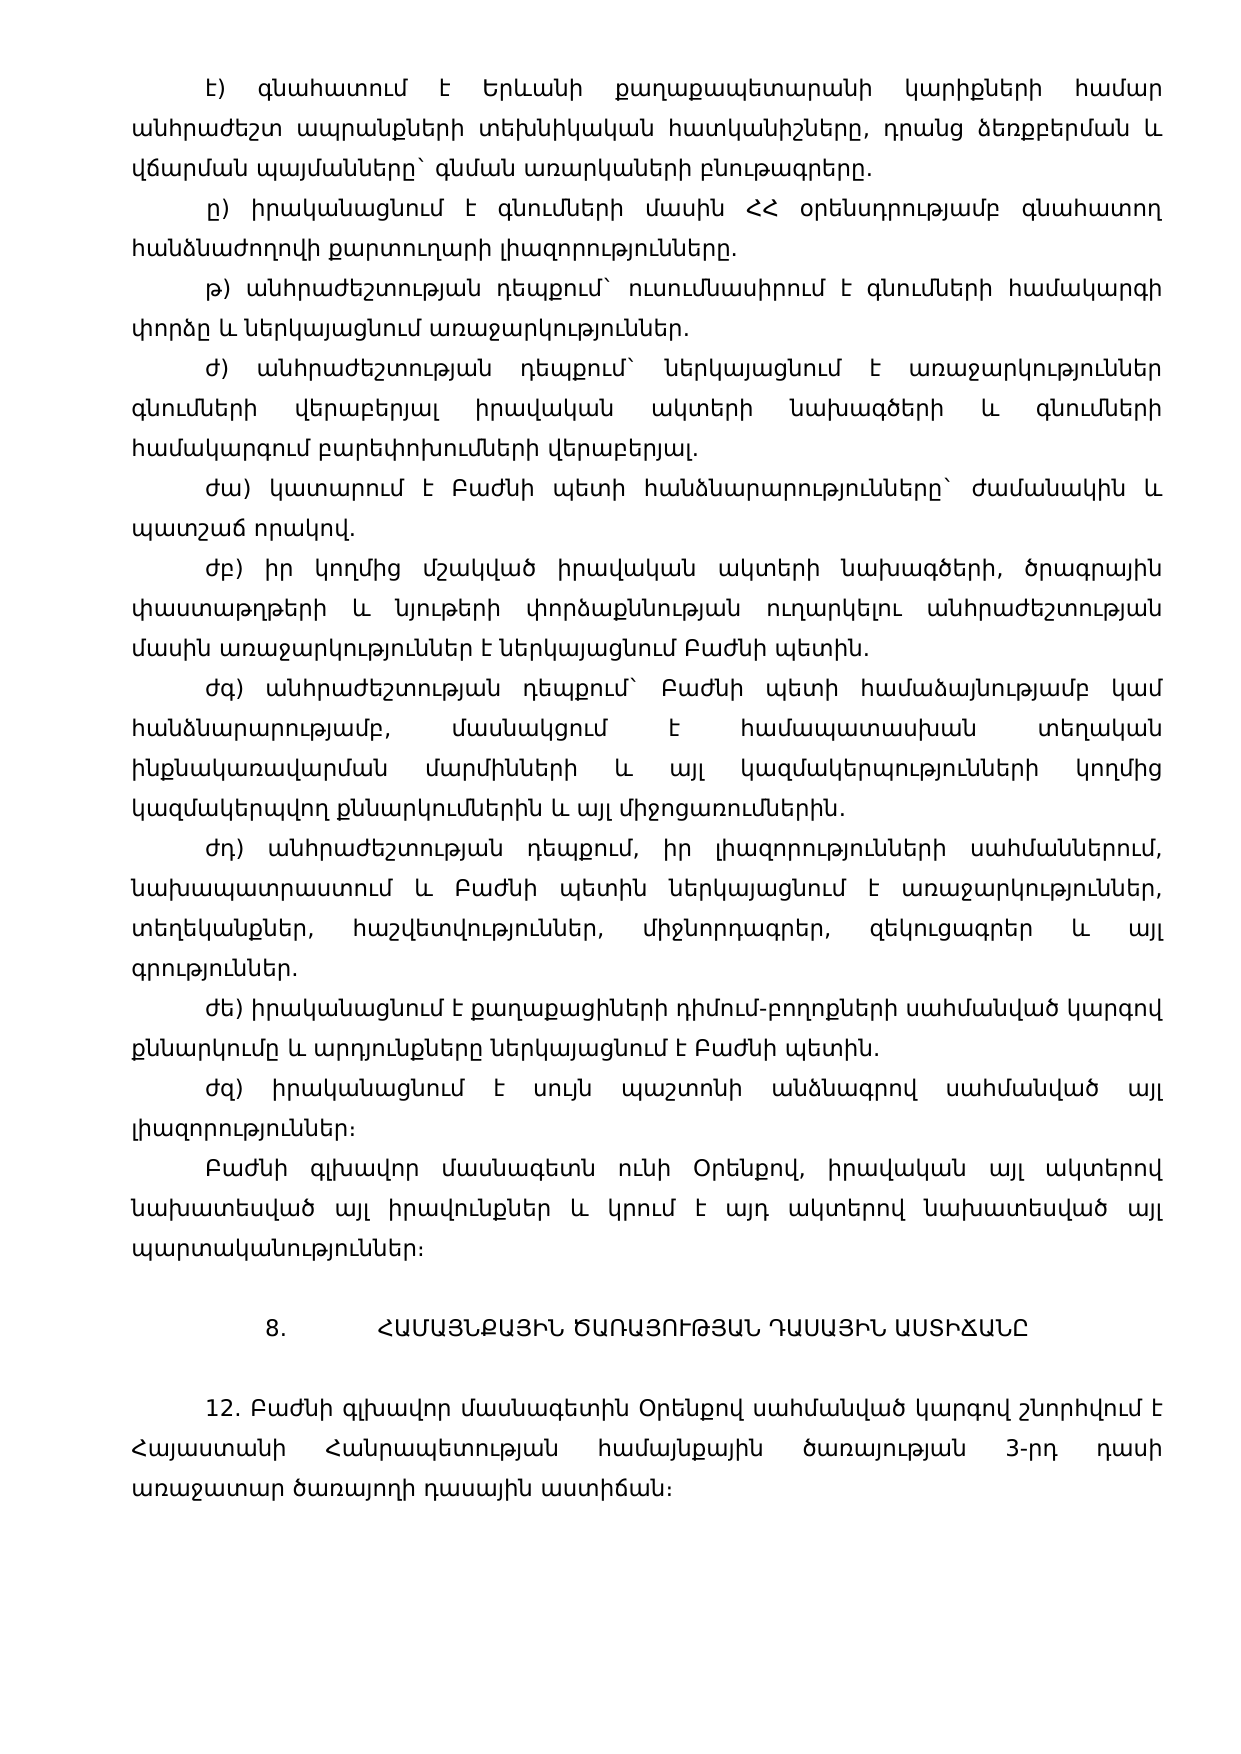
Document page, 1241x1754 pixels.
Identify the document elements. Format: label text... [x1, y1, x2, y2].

text ժդ) անհրաժեշտության դեպքում, իր լիազորությունների սահմաններում, նախապատրաստում և Բաժնի պետին ներկայացնում է առաջարկություններ, տեղեկանքներ, հաշվետվություններ, միջնորդագրեր, զեկուցագրեր և այլ գրություններ. [131, 835, 1162, 982]
text 12. Բաժնի գլխավոր մասնագետին Օրենքով սահմանված կարգով շնորհվում է Հայաստանի Հանրապետության համայնքային ծառայության 3-րդ դասի առաջատար ծառայողի դասային աստիճան։ [131, 1395, 1162, 1502]
text ժա) կատարում է Բաժնի պետի հանձնարարությունները` ժամանակին և պատշաճ որակով. [131, 475, 1162, 542]
text ժբ) իր կողմից մշակված իրավական ակտերի նախագծերի, ծրագրային փաստաթղթերի և նյութերի փորձաքննության ուղարկելու անհրաժեշտության մասին առաջարկություններ է ներկայացնում Բաժնի պետին. [131, 555, 1162, 662]
text թ) անհրաժեշտության դեպքում` ուսումնասիրում է գնումների համակարգի փորձը և ներկայացնում առաջարկություններ. [131, 275, 1162, 342]
text ը) իրականացնում է գնումների մասին ՀՀ օրենսդրությամբ գնահատող հանձնաժողովի քարտուղարի լիազորությունները. [131, 195, 1162, 262]
text ժ) անհրաժեշտության դեպքում` ներկայացնում է առաջարկություններ գնումների վերաբերյալ իրավական ակտերի նախագծերի և գնումների համակարգում բարեփոխումների վերաբերյալ. [131, 355, 1162, 462]
list ՀԱՄԱՅՆՔԱՅԻՆ ԾԱՌԱՅՈՒԹՅԱՆ ԴԱՍԱՅԻՆ ԱՍՏԻՃԱՆԸ [131, 1315, 1162, 1342]
text ժզ) իրականացնում է սույն պաշտոնի անձնագրով սահմանված այլ լիազորություններ։ [131, 1075, 1162, 1142]
text ժե) իրականացնում է քաղաքացիների դիմում-բողոքների սահմանված կարգով քննարկումը և արդյունքները ներկայացնում է Բաժնի պետին. [131, 995, 1162, 1062]
text ժգ) անհրաժեշտության դեպքում` Բաժնի պետի համաձայնությամբ կամ հանձնարարությամբ, մասնակցում է համապատասխան տեղական ինքնակառավարման մարմինների և այլ կազմակերպությունների կողմից կազմակերպվող քննարկումներին և այլ միջոցառումներին. [131, 675, 1162, 822]
text է) գնահատում է Երևանի քաղաքապետարանի կարիքների համար անհրաժեշտ ապրանքների տեխնիկական հատկանիշները, դրանց ձեռքբերման և վճարման պայմանները` գնման առարկաների բնութագրերը. [131, 75, 1162, 182]
text Բաժնի գլխավոր մասնագետն ունի Օրենքով, իրավական այլ ակտերով նախատեսված այլ իրավունքներ և կրում է այդ ակտերով նախատեսված այլ պարտականություններ։ [131, 1155, 1162, 1262]
